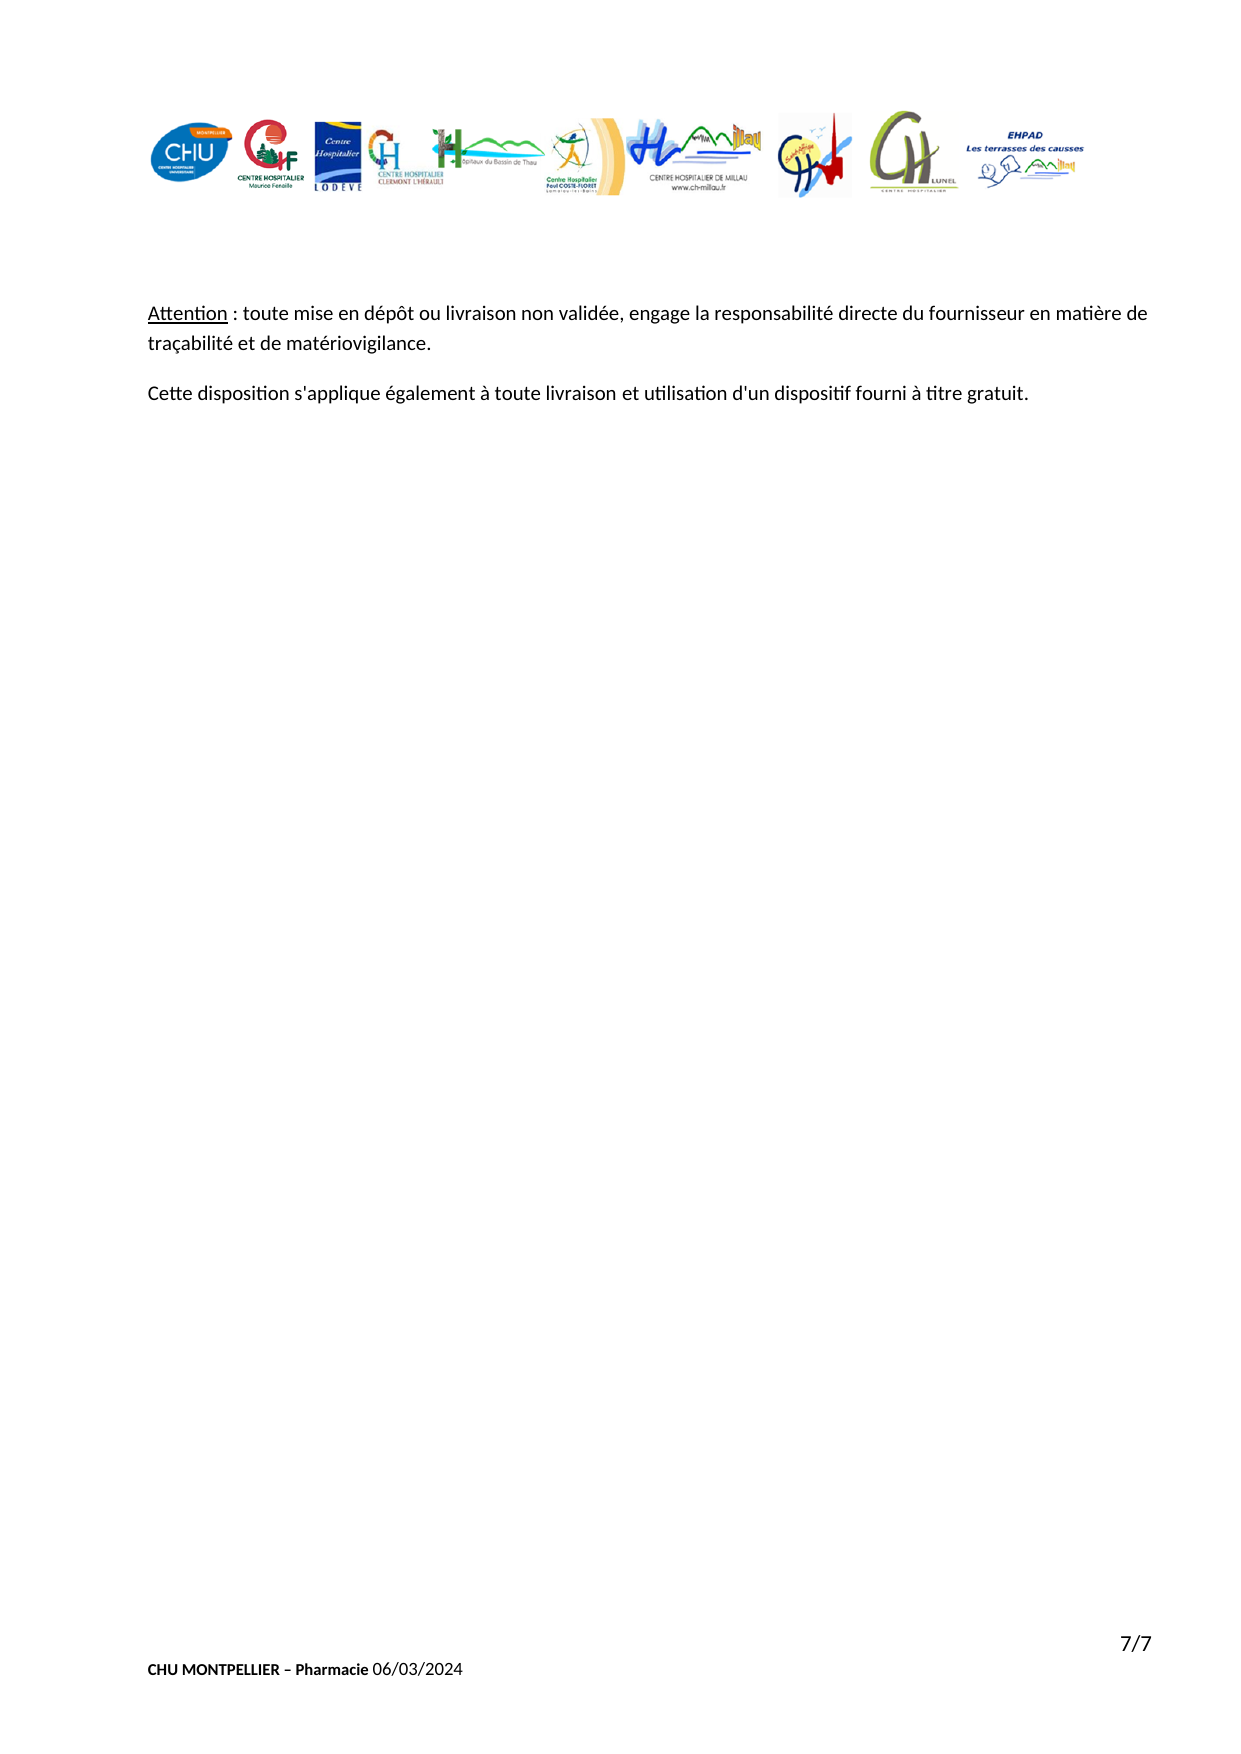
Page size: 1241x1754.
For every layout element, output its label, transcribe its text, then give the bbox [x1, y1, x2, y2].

picture [147, 101, 1093, 201]
text Attention : toute mise en dépôt ou livraison non validée, engage la responsabilité directe du fournisseur en matière de traçabilité et de matériovigilance. [148, 301, 1152, 355]
text Cette disposition s'applique également à toute livraison et utilisation d'un dispositif fourni à titre gratuit. [148, 380, 1152, 405]
